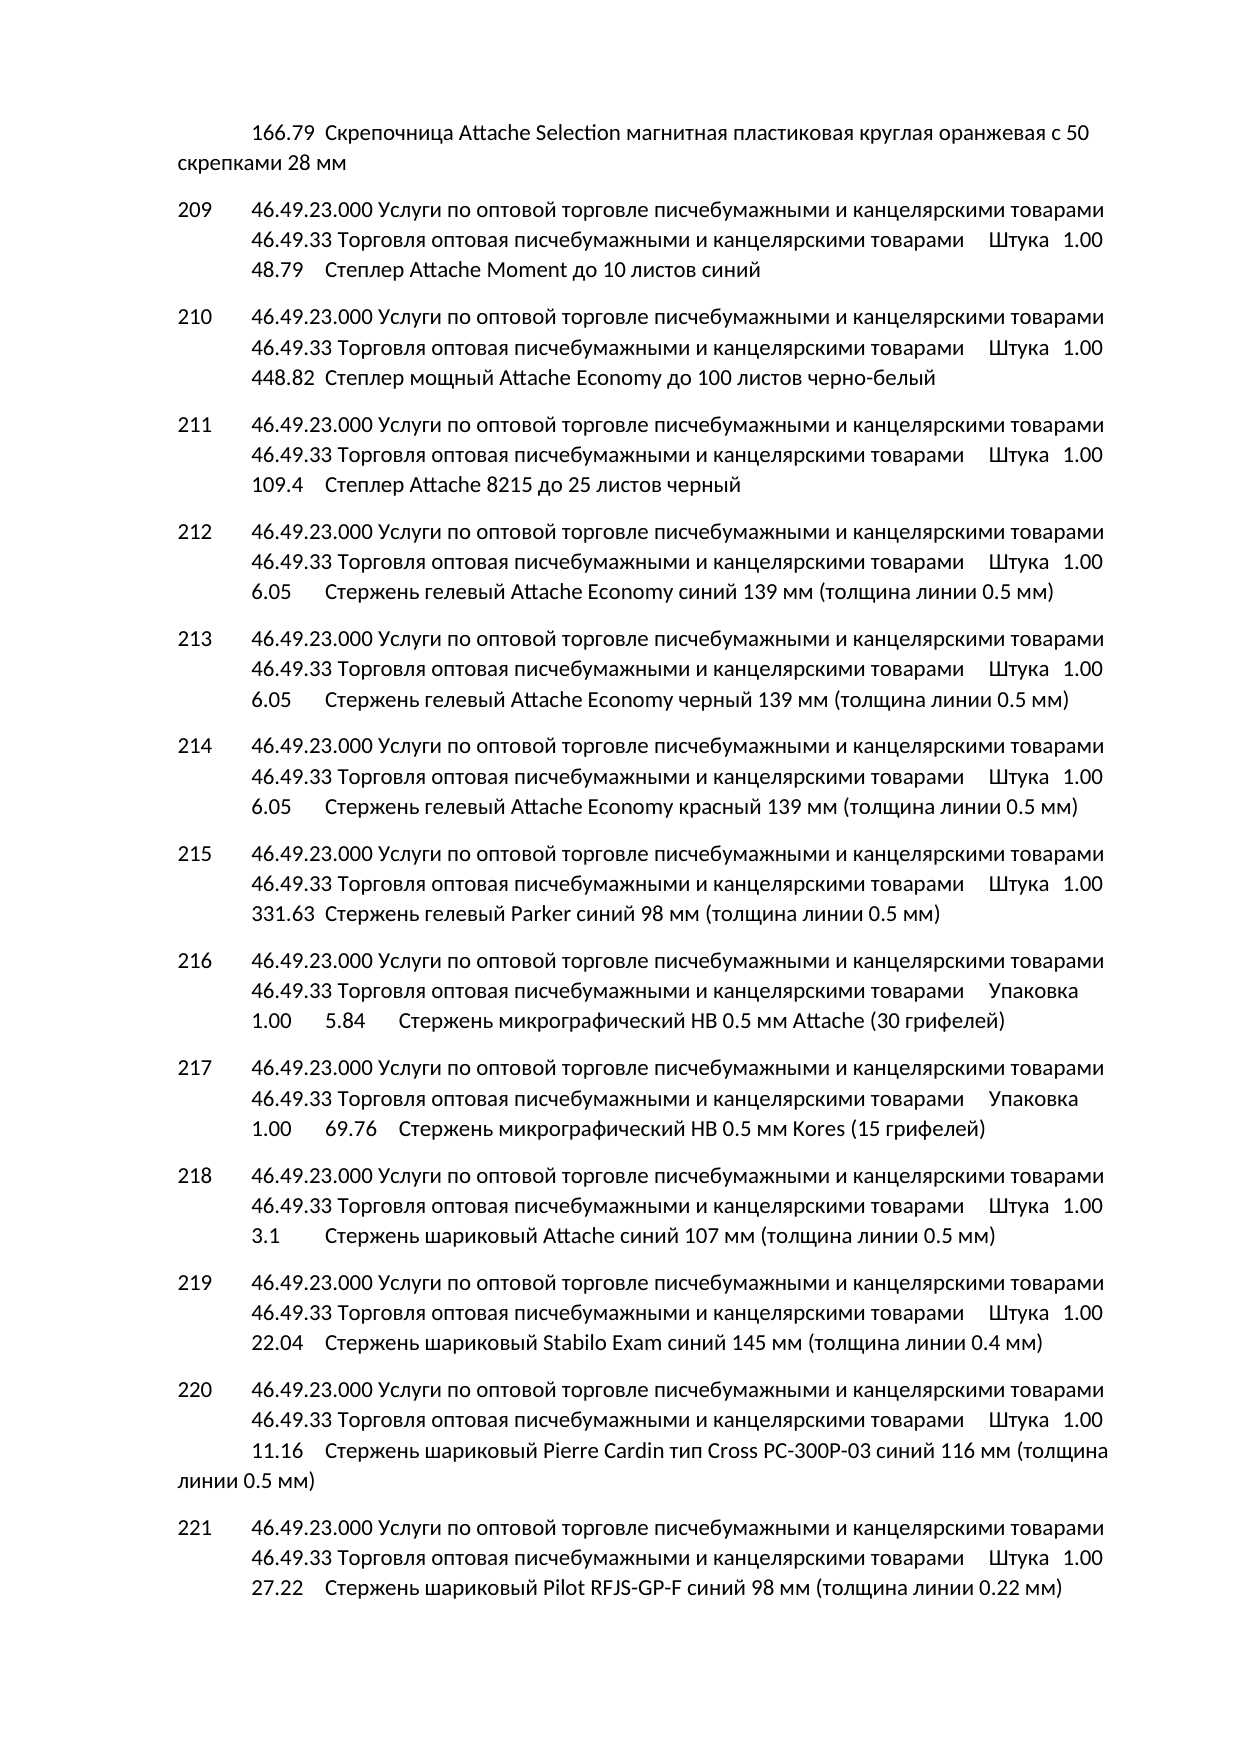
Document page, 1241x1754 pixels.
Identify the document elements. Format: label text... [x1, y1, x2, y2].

text 221 46.49.23.000 Услуги по оптовой торговле писчебумажными и канцелярскими товарами 46.49.33 Торговля оптовая писчебумажными и канцелярскими товарами Штука 1.00 27.22 Стержень шариковый Pilot RFJS-GP-F синий 98 мм (толщина линии 0.22 мм) [177, 1513, 1152, 1601]
text 210 46.49.23.000 Услуги по оптовой торговле писчебумажными и канцелярскими товарами 46.49.33 Торговля оптовая писчебумажными и канцелярскими товарами Штука 1.00 448.82 Степлер мощный Attache Economy до 100 листов черно-белый [177, 302, 1152, 391]
text 220 46.49.23.000 Услуги по оптовой торговле писчебумажными и канцелярскими товарами 46.49.33 Торговля оптовая писчебумажными и канцелярскими товарами Штука 1.00 11.16 Стержень шариковый Pierre Cardin тип Cross PC-300P-03 синий 116 мм (толщина линии 0.5 мм) [177, 1375, 1152, 1494]
text 211 46.49.23.000 Услуги по оптовой торговле писчебумажными и канцелярскими товарами 46.49.33 Торговля оптовая писчебумажными и канцелярскими товарами Штука 1.00 109.4 Степлер Attache 8215 до 25 листов черный [177, 410, 1152, 498]
text 216 46.49.23.000 Услуги по оптовой торговле писчебумажными и канцелярскими товарами 46.49.33 Торговля оптовая писчебумажными и канцелярскими товарами Упаковка 1.00 5.84 Стержень микрографический HB 0.5 мм Attache (30 грифелей) [177, 946, 1152, 1035]
text 215 46.49.23.000 Услуги по оптовой торговле писчебумажными и канцелярскими товарами 46.49.33 Торговля оптовая писчебумажными и канцелярскими товарами Штука 1.00 331.63 Стержень гелевый Parker синий 98 мм (толщина линии 0.5 мм) [177, 839, 1152, 927]
text 217 46.49.23.000 Услуги по оптовой торговле писчебумажными и канцелярскими товарами 46.49.33 Торговля оптовая писчебумажными и канцелярскими товарами Упаковка 1.00 69.76 Стержень микрографический HB 0.5 мм Kores (15 грифелей) [177, 1053, 1152, 1142]
text 214 46.49.23.000 Услуги по оптовой торговле писчебумажными и канцелярскими товарами 46.49.33 Торговля оптовая писчебумажными и канцелярскими товарами Штука 1.00 6.05 Стержень гелевый Attache Economy красный 139 мм (толщина линии 0.5 мм) [177, 732, 1152, 820]
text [177, 118, 1152, 176]
text 209 46.49.23.000 Услуги по оптовой торговле писчебумажными и канцелярскими товарами 46.49.33 Торговля оптовая писчебумажными и канцелярскими товарами Штука 1.00 48.79 Степлер Attache Moment до 10 листов синий [177, 195, 1152, 284]
text 212 46.49.23.000 Услуги по оптовой торговле писчебумажными и канцелярскими товарами 46.49.33 Торговля оптовая писчебумажными и канцелярскими товарами Штука 1.00 6.05 Стержень гелевый Attache Economy синий 139 мм (толщина линии 0.5 мм) [177, 517, 1152, 606]
text 218 46.49.23.000 Услуги по оптовой торговле писчебумажными и канцелярскими товарами 46.49.33 Торговля оптовая писчебумажными и канцелярскими товарами Штука 1.00 3.1 Стержень шариковый Attache синий 107 мм (толщина линии 0.5 мм) [177, 1161, 1152, 1249]
text 213 46.49.23.000 Услуги по оптовой торговле писчебумажными и канцелярскими товарами 46.49.33 Торговля оптовая писчебумажными и канцелярскими товарами Штука 1.00 6.05 Стержень гелевый Attache Economy черный 139 мм (толщина линии 0.5 мм) [177, 624, 1152, 713]
text 219 46.49.23.000 Услуги по оптовой торговле писчебумажными и канцелярскими товарами 46.49.33 Торговля оптовая писчебумажными и канцелярскими товарами Штука 1.00 22.04 Стержень шариковый Stabilo Exam синий 145 мм (толщина линии 0.4 мм) [177, 1268, 1152, 1357]
